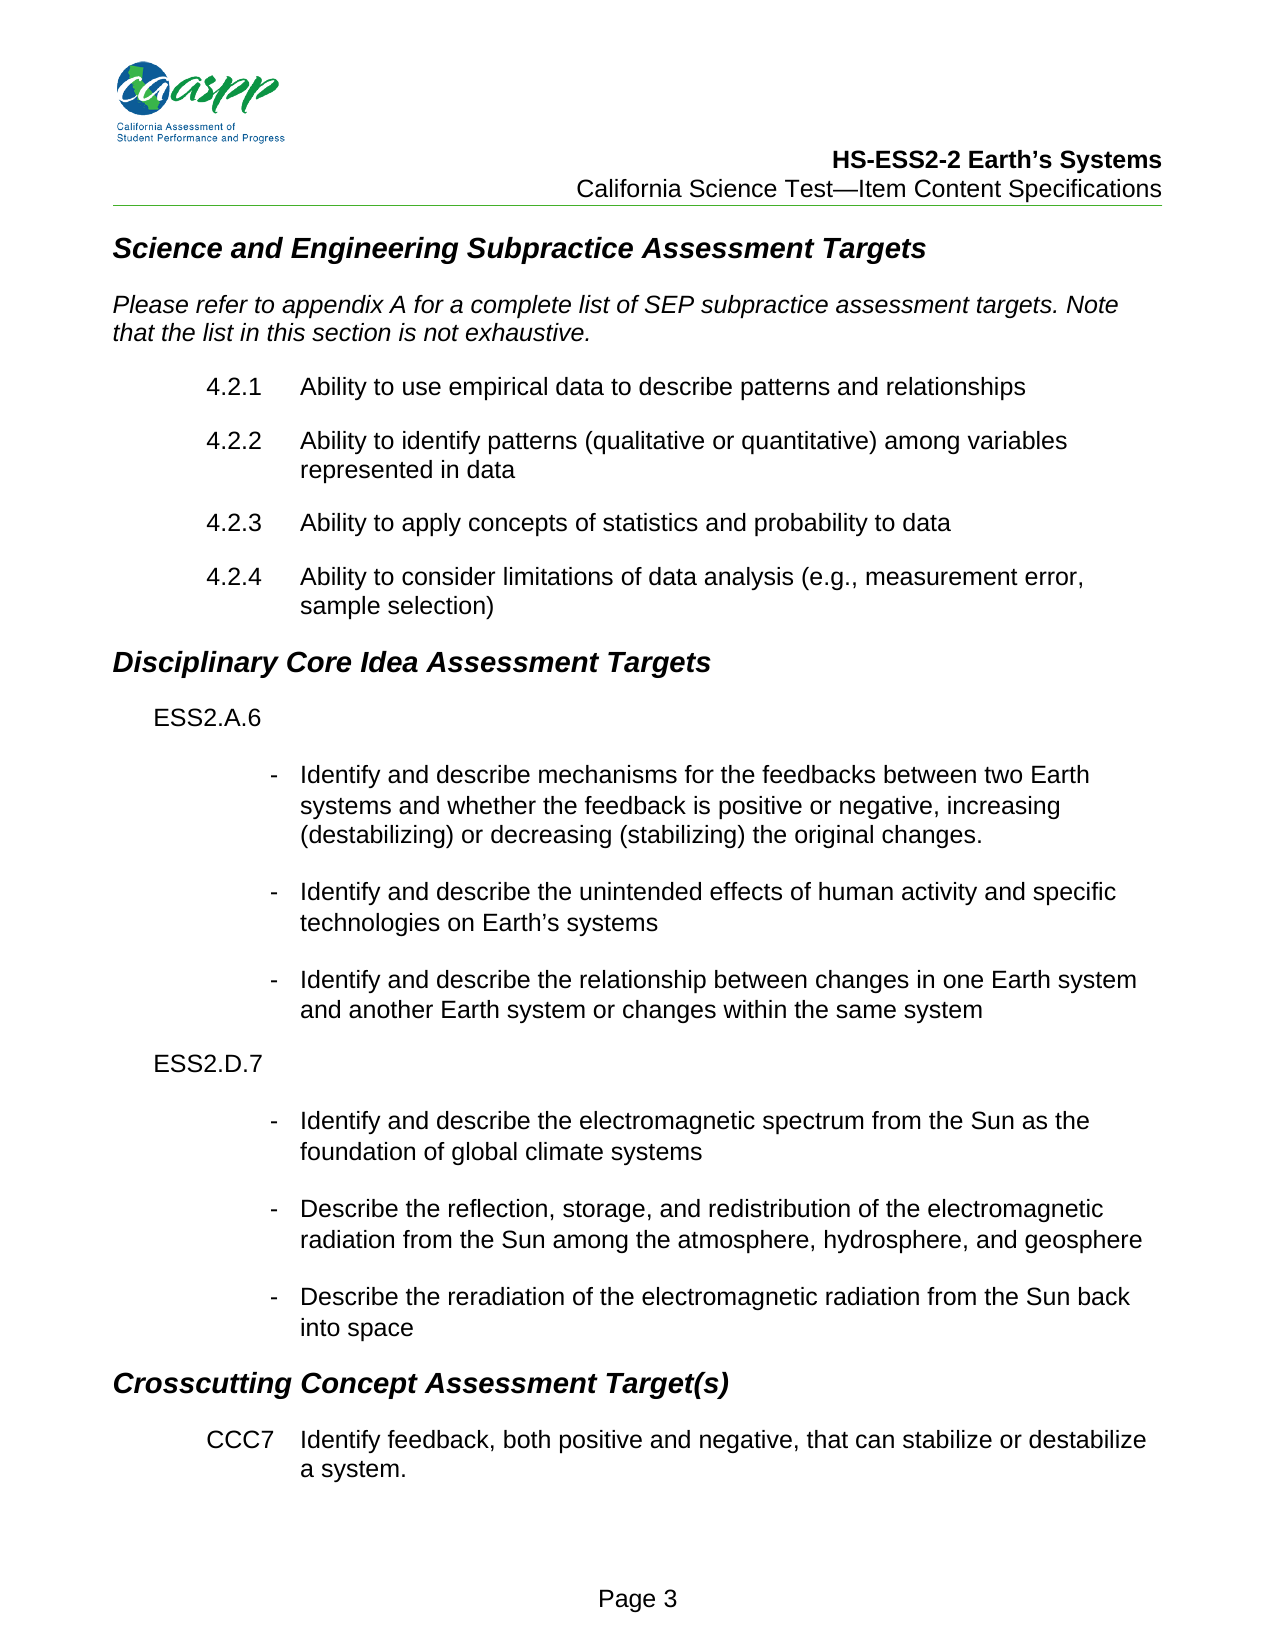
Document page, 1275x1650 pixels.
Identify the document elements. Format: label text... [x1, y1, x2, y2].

subtitle ESS2.A.6 [153, 703, 1162, 732]
text Identify and describe the electromagnetic spectrum from the Sun as the foundation of global climate systems [270, 1103, 1162, 1166]
text 4.2.2 Ability to identify patterns (qualitative or quantitative) among variables represented in data [206, 426, 1162, 483]
subtitle Crosscutting Concept Assessment Target(s) [112, 1366, 1162, 1400]
text Identify and describe the unintended effects of human activity and specific technologies on Earth’s systems [270, 873, 1162, 936]
text Identify and describe mechanisms for the feedbacks between two Earth systems and whether the feedback is positive or negative, increasing (destabilizing) or decreasing (stabilizing) the original changes. [270, 757, 1162, 848]
text Describe the reflection, storage, and redistribution of the electromagnetic radiation from the Sun among the atmosphere, hydrosphere, and geosphere [270, 1191, 1162, 1253]
text 4.2.1 Ability to use empirical data to describe patterns and relationships [206, 372, 1162, 401]
text 4.2.3 Ability to apply concepts of statistics and probability to data [206, 508, 1162, 537]
picture [112, 60, 287, 146]
text CCC7 Identify feedback, both positive and negative, that can stabilize or destabilize a system. [206, 1425, 1162, 1482]
subtitle Disciplinary Core Idea Assessment Targets [112, 645, 1162, 678]
subtitle ESS2.D.7 [153, 1049, 1162, 1078]
text Please refer to appendix A for a complete list of SEP subpractice assessment targets. Note that the list in this section is not exhaustive. [112, 290, 1162, 347]
subtitle Science and Engineering Subpractice Assessment Targets [112, 231, 1162, 265]
text Describe the reradiation of the electromagnetic radiation from the Sun back into space [270, 1278, 1162, 1341]
text 4.2.4 Ability to consider limitations of data analysis (e.g., measurement error, sample selection) [206, 562, 1162, 620]
text Identify and describe the relationship between changes in one Earth system and another Earth system or changes within the same system [270, 961, 1162, 1024]
